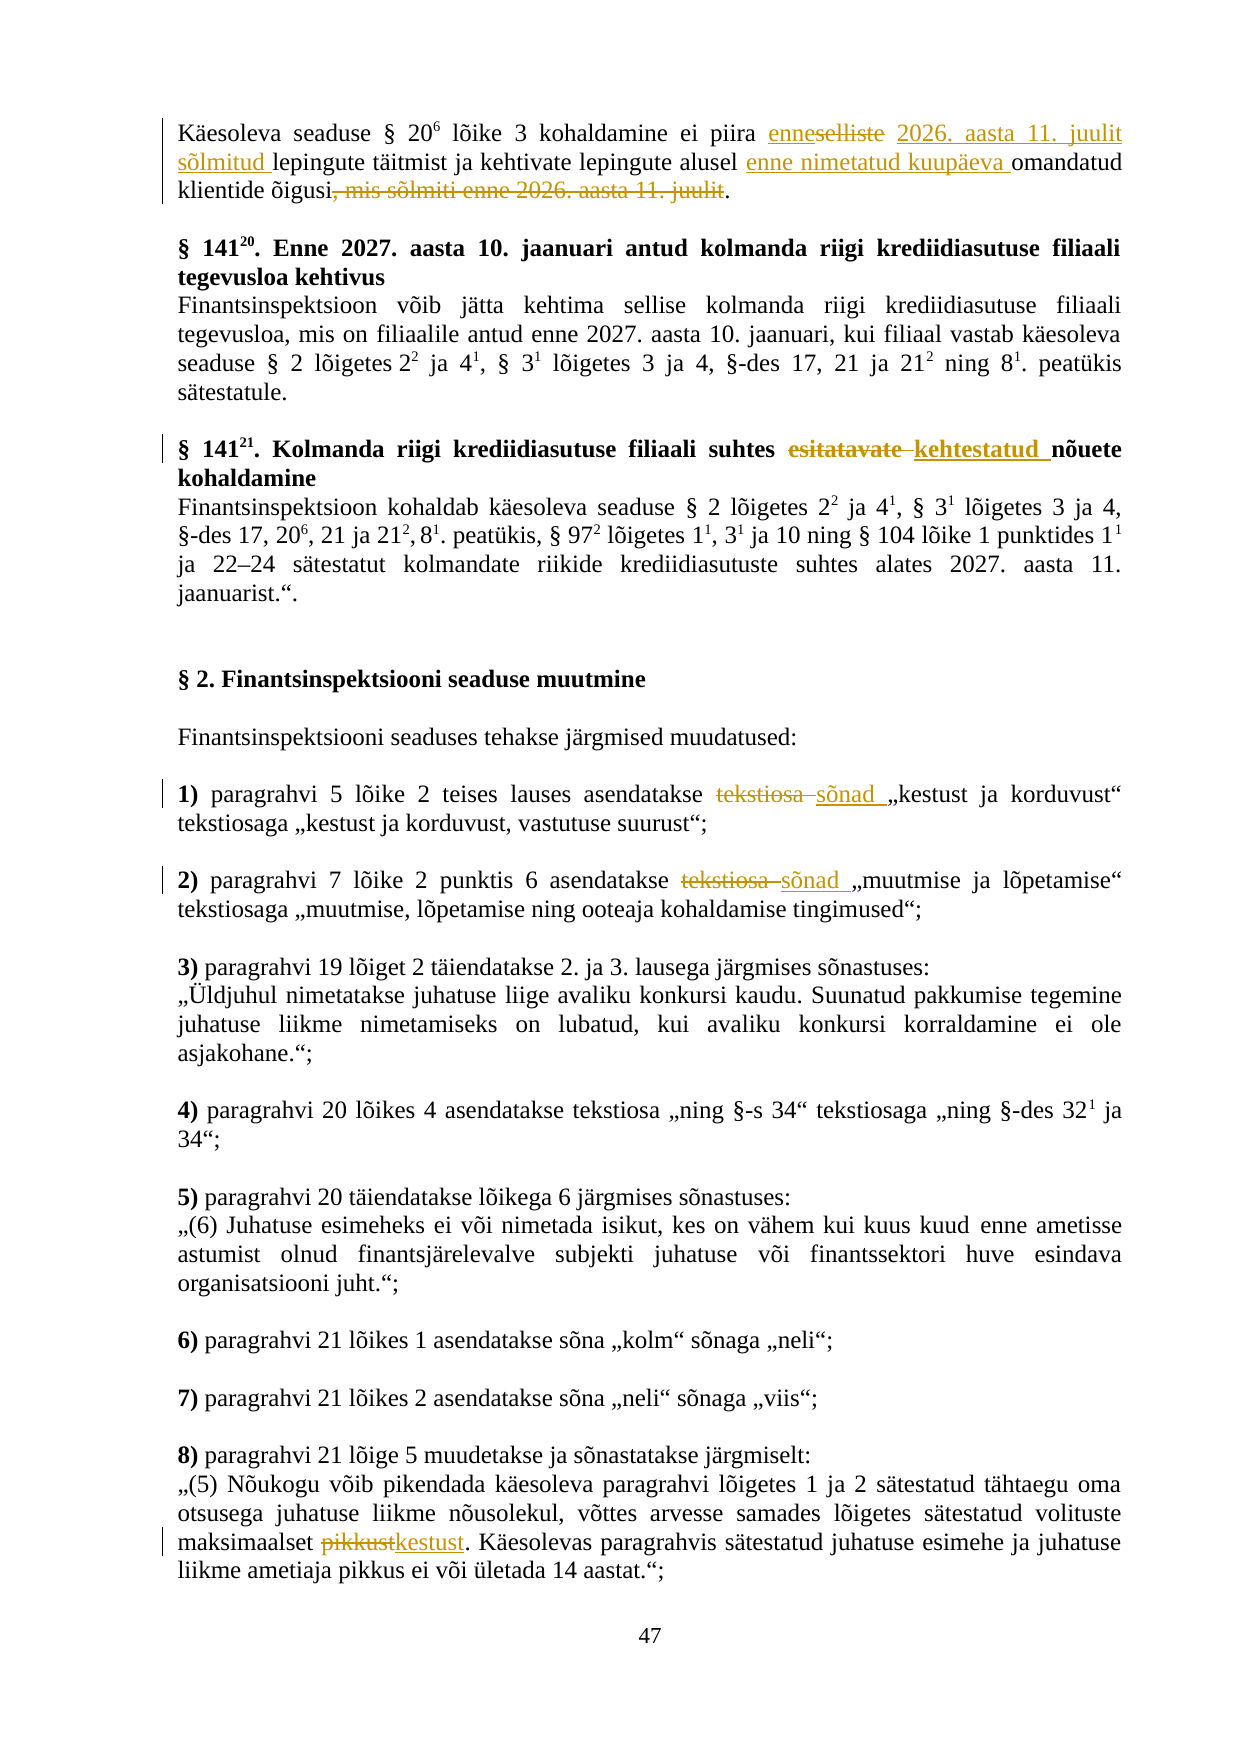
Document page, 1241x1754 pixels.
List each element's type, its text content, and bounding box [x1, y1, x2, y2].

text § 14121. Kolmanda riigi krediidiasutuse filiaali suhtes nõuete kohaldamine [177, 434, 1122, 492]
text „(5) Nõukogu võib pikendada käesoleva paragrahvi lõigetes 1 ja 2 sätestatud tähtaegu oma otsusega juhatuse liikme nõusolekul, võttes arvesse samades lõigetes sätestatud volituste maksimaalset . Käesolevas paragrahvis sätestatud juhatuse esimehe ja juhatuse liikme ametiaja pikkus ei või ületada 14 aastat.“; [177, 1469, 1122, 1584]
text Käesoleva seaduse § 206 lõike 3 kohaldamine ei piira lepingute täitmist ja kehtivate lepingute alusel omandatud klientide õigusi. [177, 118, 1122, 204]
text 1) paragrahvi 5 lõike 2 teises lauses asendatakse „kestust ja korduvust“ tekstiosaga „kestust ja korduvust, vastutuse suurust“; [177, 779, 1122, 837]
text „Üldjuhul nimetatakse juhatuse liige avaliku konkursi kaudu. Suunatud pakkumise tegemine juhatuse liikme nimetamiseks on lubatud, kui avaliku konkursi korraldamine ei ole asjakohane.“; [177, 981, 1122, 1067]
text Finantsinspektsiooni seaduses tehakse järgmised muudatused: [177, 722, 1122, 751]
text Finantsinspektsioon kohaldab käesoleva seaduse § 2 lõigetes 22 ja 41, § 31 lõigetes 3 ja 4, §-des 17, 206, 21 ja 212, 81. peatükis, § 972 lõigetes 11, 31 ja 10 ning § 104 lõike 1 punktides 11 ja 22–24 sätestatut kolmandate riikide krediidiasutuste suhtes alates 2027. aasta 11. jaanuarist.“. [177, 492, 1122, 607]
text § 14120. Enne 2027. aasta 10. jaanuari antud kolmanda riigi krediidiasutuse filiaali tegevusloa kehtivus [177, 233, 1122, 291]
text 6) paragrahvi 21 lõikes 1 asendatakse sõna „kolm“ sõnaga „neli“; [177, 1326, 1122, 1354]
text 3) paragrahvi 19 lõiget 2 täiendatakse 2. ja 3. lausega järgmises sõnastuses: [177, 952, 1122, 981]
text „(6) Juhatuse esimeheks ei või nimetada isikut, kes on vähem kui kuus kuud enne ametisse astumist olnud finantsjärelevalve subjekti juhatuse või finantssektori huve esindava organisatsiooni juht.“; [177, 1211, 1122, 1297]
text 2) paragrahvi 7 lõike 2 punktis 6 asendatakse „muutmise ja lõpetamise“ tekstiosaga „muutmise, lõpetamise ning ooteaja kohaldamise tingimused“; [177, 866, 1122, 923]
text 7) paragrahvi 21 lõikes 2 asendatakse sõna „neli“ sõnaga „viis“; [177, 1383, 1122, 1412]
text Finantsinspektsioon võib jätta kehtima sellise kolmanda riigi krediidiasutuse filiaali tegevusloa, mis on filiaalile antud enne 2027. aasta 10. jaanuari, kui filiaal vastab käesoleva seaduse § 2 lõigetes 22 ja 41, § 31 lõigetes 3 ja 4, §-des 17, 21 ja 212 ning 81. peatükis sätestatule. [177, 291, 1122, 406]
text § 2. Finantsinspektsiooni seaduse muutmine [177, 664, 1122, 693]
text 4) paragrahvi 20 lõikes 4 asendatakse tekstiosa „ning §-s 34“ tekstiosaga „ning §-des 321 ja 34“; [177, 1096, 1122, 1153]
text 5) paragrahvi 20 täiendatakse lõikega 6 järgmises sõnastuses: [177, 1182, 1122, 1211]
text 8) paragrahvi 21 lõige 5 muudetakse ja sõnastatakse järgmiselt: [177, 1441, 1122, 1469]
